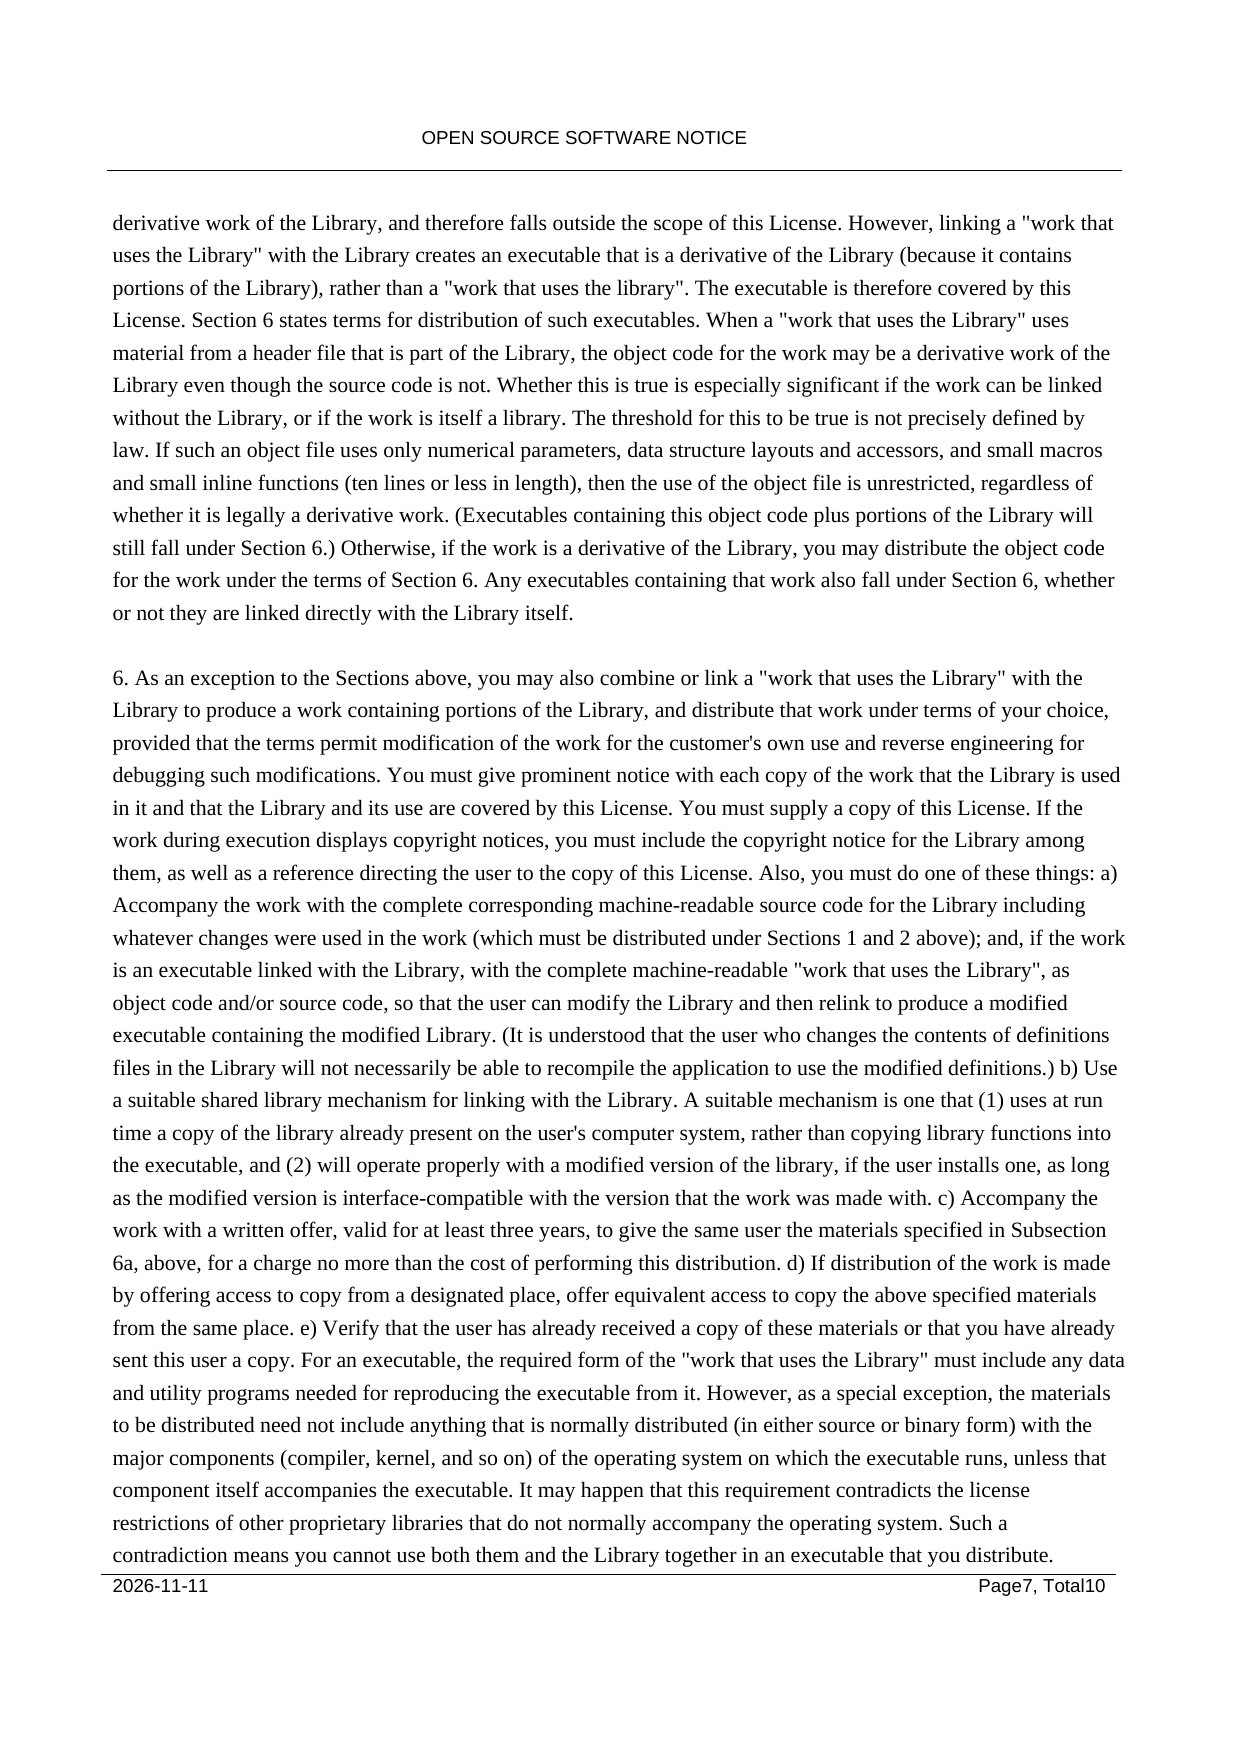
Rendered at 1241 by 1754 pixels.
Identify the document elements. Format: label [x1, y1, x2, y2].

text [112, 206, 1128, 1571]
